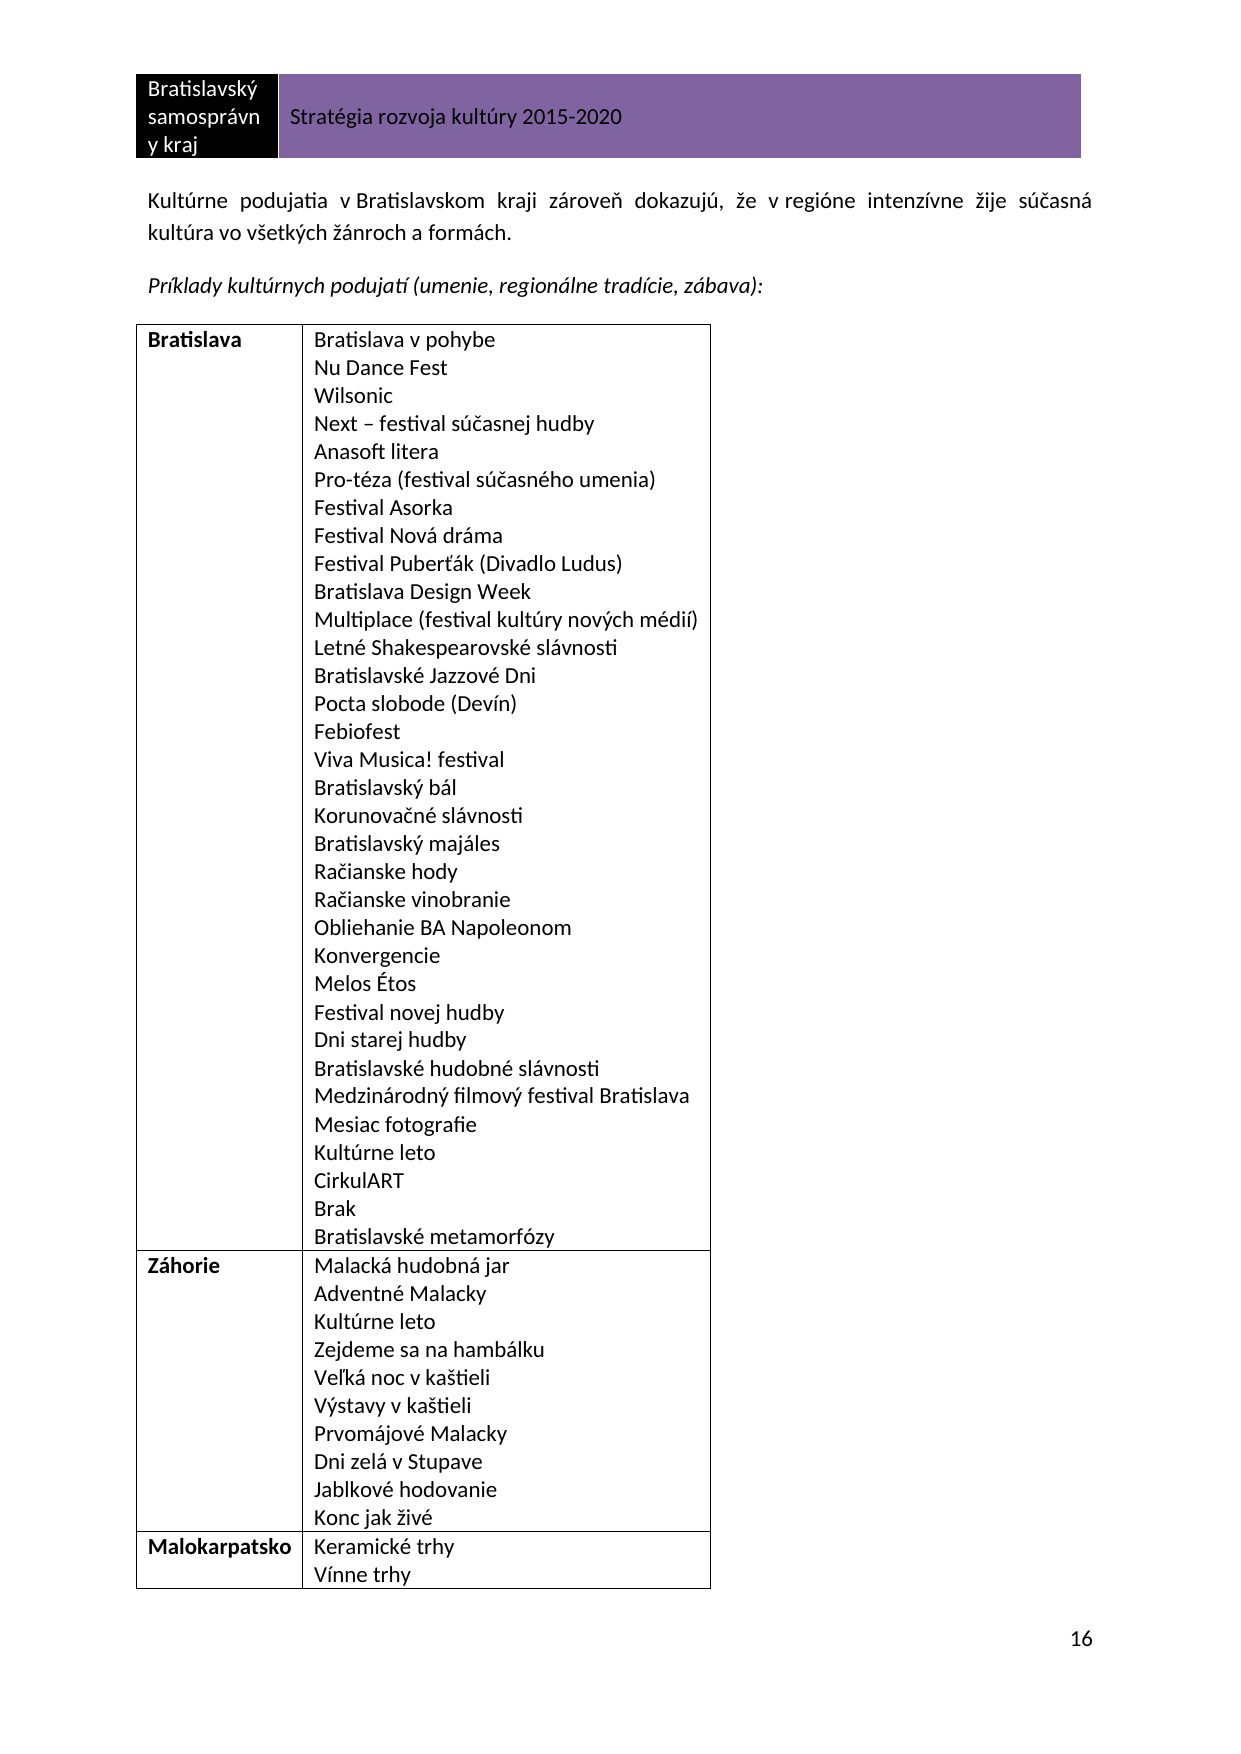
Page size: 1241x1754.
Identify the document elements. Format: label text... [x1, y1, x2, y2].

table_cell Záhorie [137, 1251, 302, 1531]
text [148, 186, 1093, 246]
table_header Bratislava [137, 325, 302, 1250]
text Príklady kultúrnych podujatí (umenie, regionálne tradície, zábava): [148, 271, 1093, 299]
table_header Bratislava v pohybe Nu Dance Fest Wilsonic Next – festival súčasnej hudby Anasoft litera Pro-téza (festival súčasného umenia) Festival Asorka Festival Nová dráma Festival Puberťák (Divadlo Ludus) Bratislava Design Week Multiplace (festival kultúry nových médií) Letné Shakespearovské slávnosti Bratislavské Jazzové Dni Pocta slobode (Devín) Febiofest Viva Musica! festival Bratislavský bál Korunovačné slávnosti Bratislavský majáles Račianske hody Račianske vinobranie Obliehanie BA Napoleonom Konvergencie Melos Étos Festival novej hudby Dni starej hudby Bratislavské hudobné slávnosti Medzinárodný filmový festival Bratislava Mesiac fotografie Kultúrne leto CirkulART Brak Bratislavské metamorfózy [303, 325, 710, 1250]
table_cell Malokarpatsko [137, 1532, 302, 1588]
table_cell Malacká hudobná jar Adventné Malacky Kultúrne leto Zejdeme sa na hambálku Veľká noc v kaštieli Výstavy v kaštieli Prvomájové Malacky Dni zelá v Stupave Jablkové hodovanie Konc jak živé [303, 1251, 710, 1531]
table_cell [303, 1532, 710, 1588]
